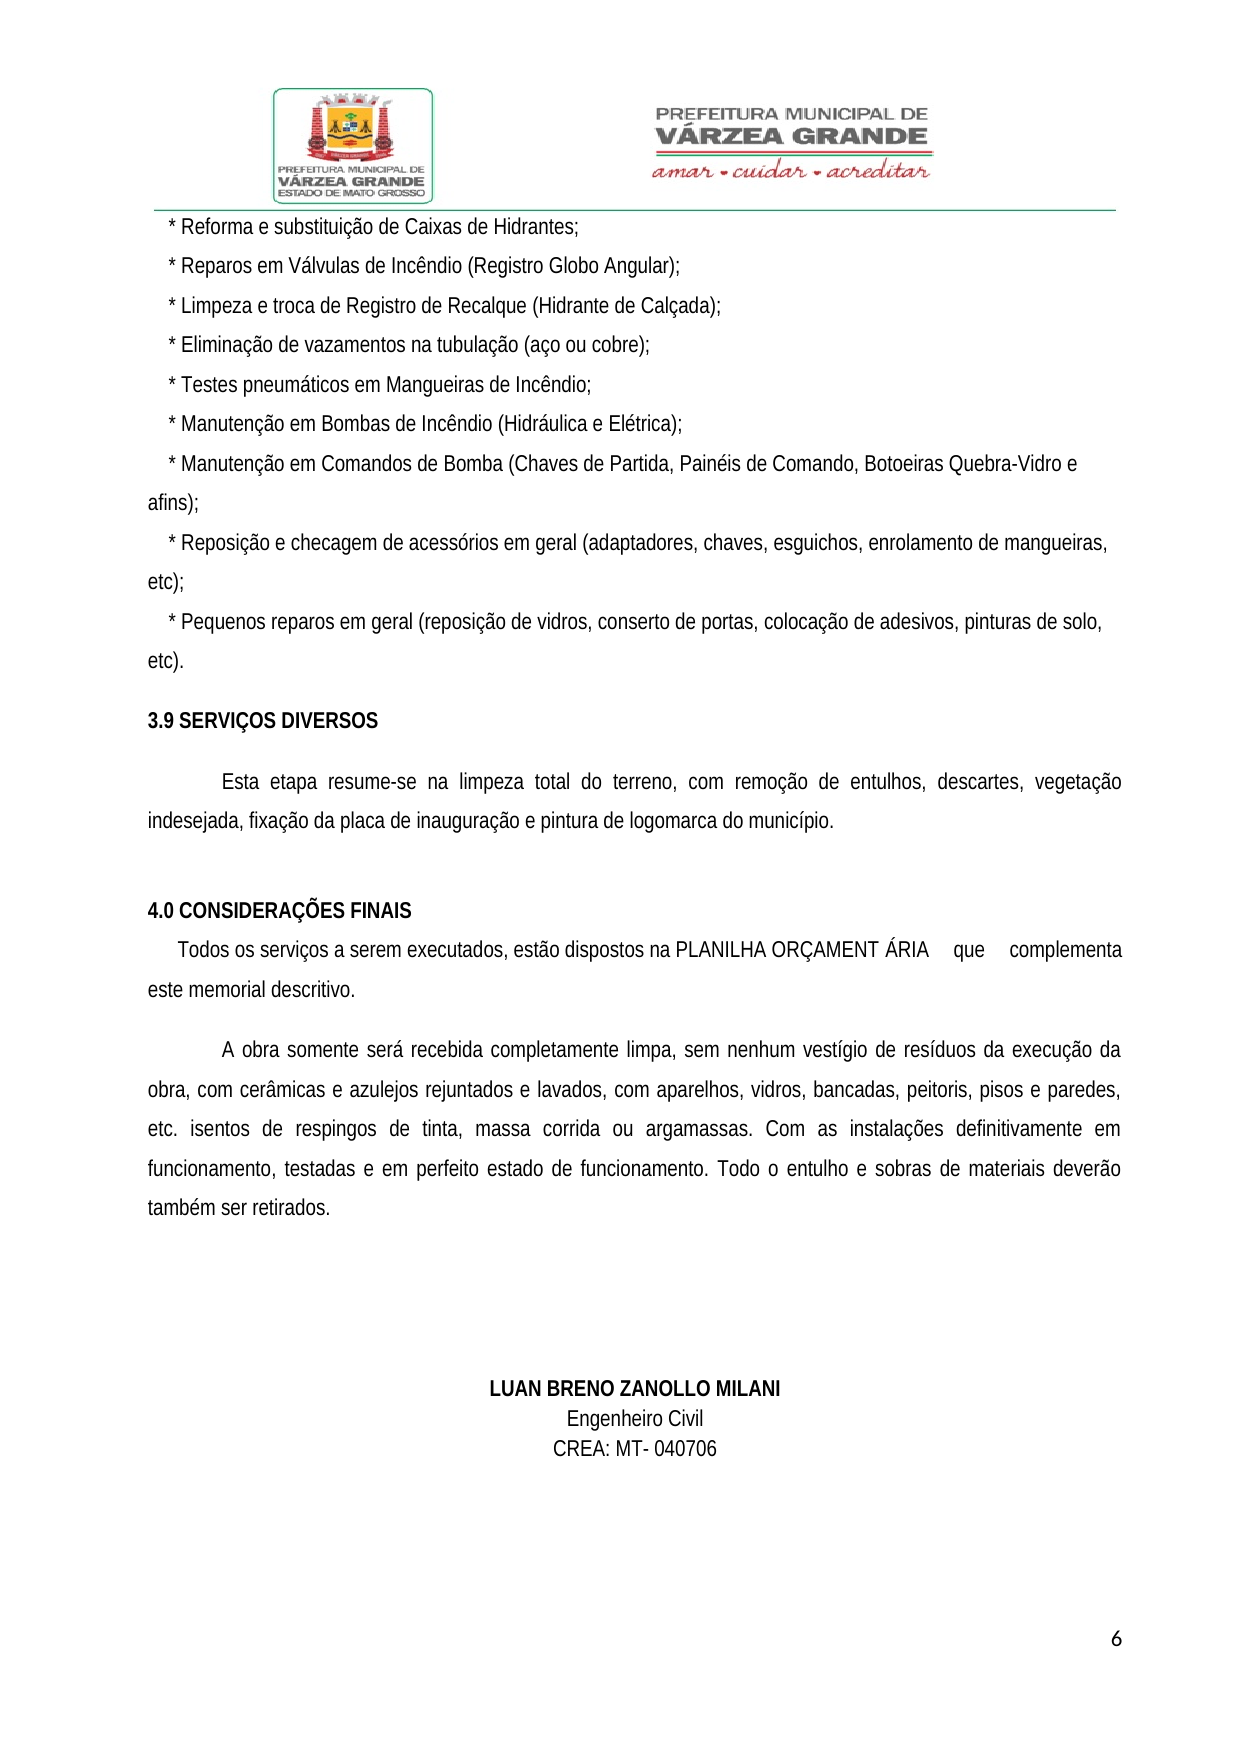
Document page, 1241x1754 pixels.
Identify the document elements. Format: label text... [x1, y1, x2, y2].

text Todos os serviços a serem executados, estão dispostos na PLANILHA ORÇAMENT ÁRIA que complementa este memorial descritivo. [148, 936, 1122, 1002]
subtitle 4.0 CONSIDERAÇÕES FINAIS [148, 897, 1122, 923]
text A obra somente será recebida completamente limpa, sem nenhum vestígio de resíduos da execução da obra, com cerâmicas e azulejos rejuntados e lavados, com aparelhos, vidros, bancadas, peitoris, pisos e paredes, etc. isentos de respingos de tinta, massa corrida ou argamassas. Com as instalações definitivamente em funcionamento, testadas e em perfeito estado de funcionamento. Todo o entulho e sobras de materiais deverão também ser retirados. [148, 1036, 1122, 1220]
text 3.9 SERVIÇOS DIVERSOS [148, 707, 1122, 734]
text LUAN BRENO ZANOLLO MILANI [148, 1375, 1122, 1401]
text CREA: MT- 040706 [148, 1435, 1122, 1462]
text Engenheiro Civil [148, 1405, 1122, 1431]
text Esta etapa resume-se na limpeza total do terreno, com remoção de entulhos, descartes, vegetação indesejada, fixação da placa de inauguração e pintura de logomarca do município. [148, 768, 1122, 834]
picture [149, 73, 1120, 213]
